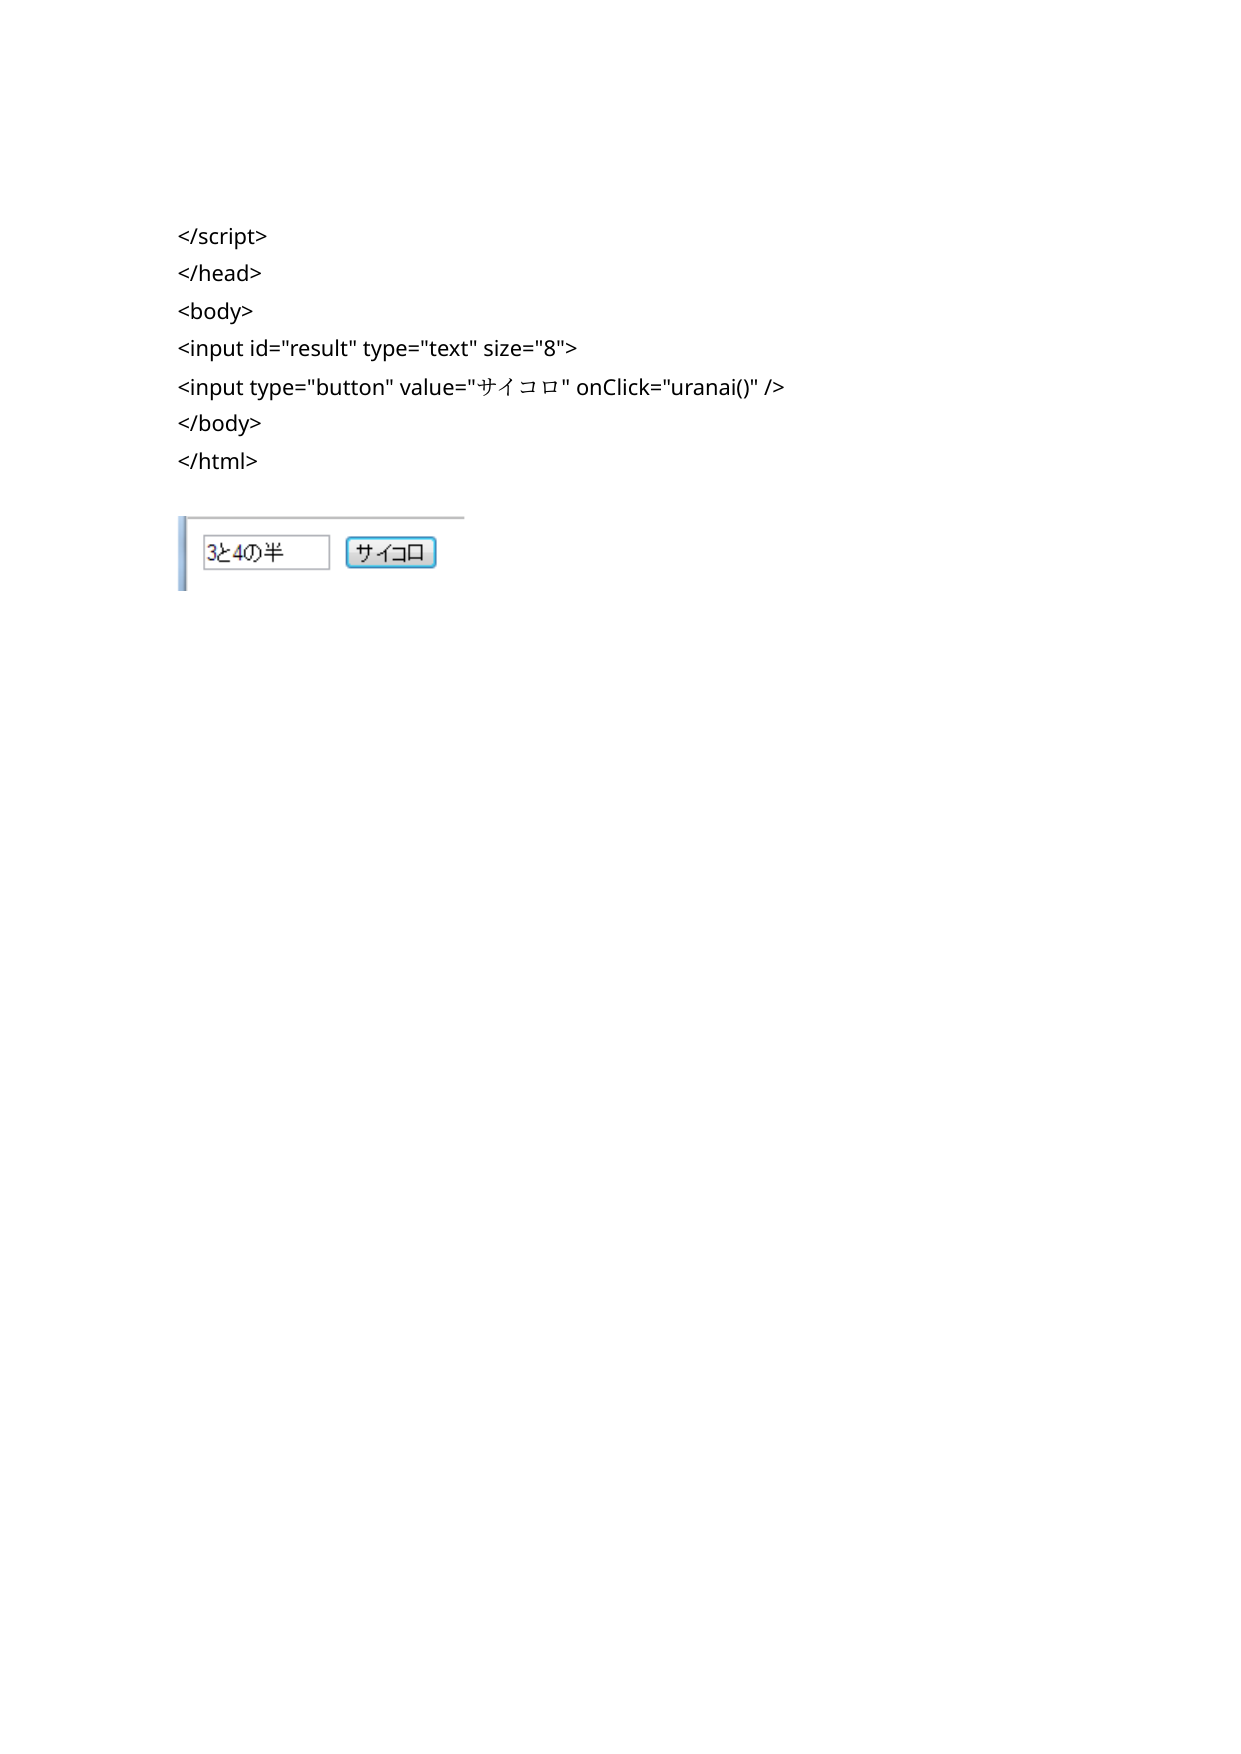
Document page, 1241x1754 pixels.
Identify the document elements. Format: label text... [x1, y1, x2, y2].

text </head> [177, 254, 1063, 292]
text </script> [177, 217, 1063, 254]
text <input id="result" type="text" size="8"> [177, 329, 1063, 367]
text </html> [177, 442, 1063, 479]
text <input type="button" value="サイコロ" onClick="uranai()" /> [177, 367, 1063, 404]
picture [177, 516, 465, 591]
text <body> [177, 292, 1063, 329]
text </body> [177, 404, 1063, 442]
